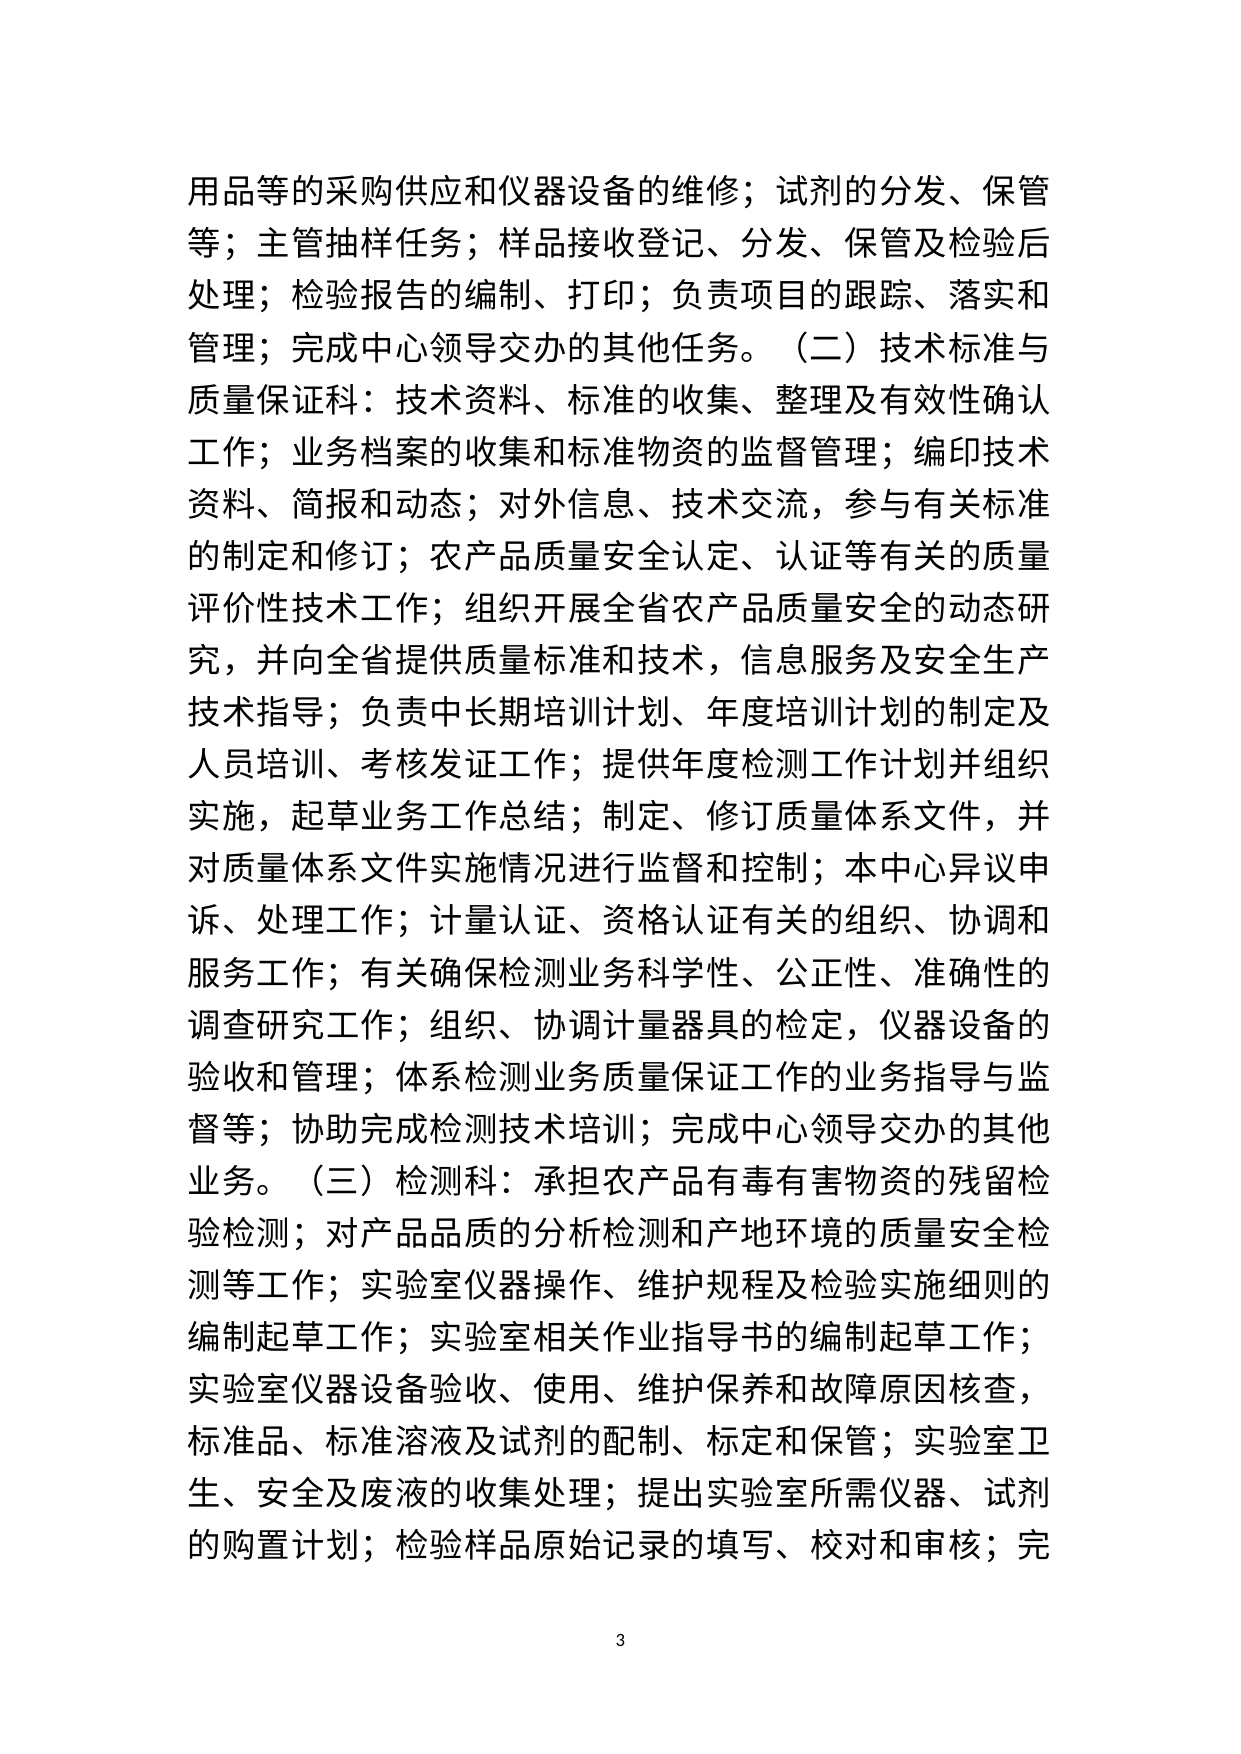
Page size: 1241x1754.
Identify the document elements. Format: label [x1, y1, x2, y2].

list [187, 162, 1053, 1568]
